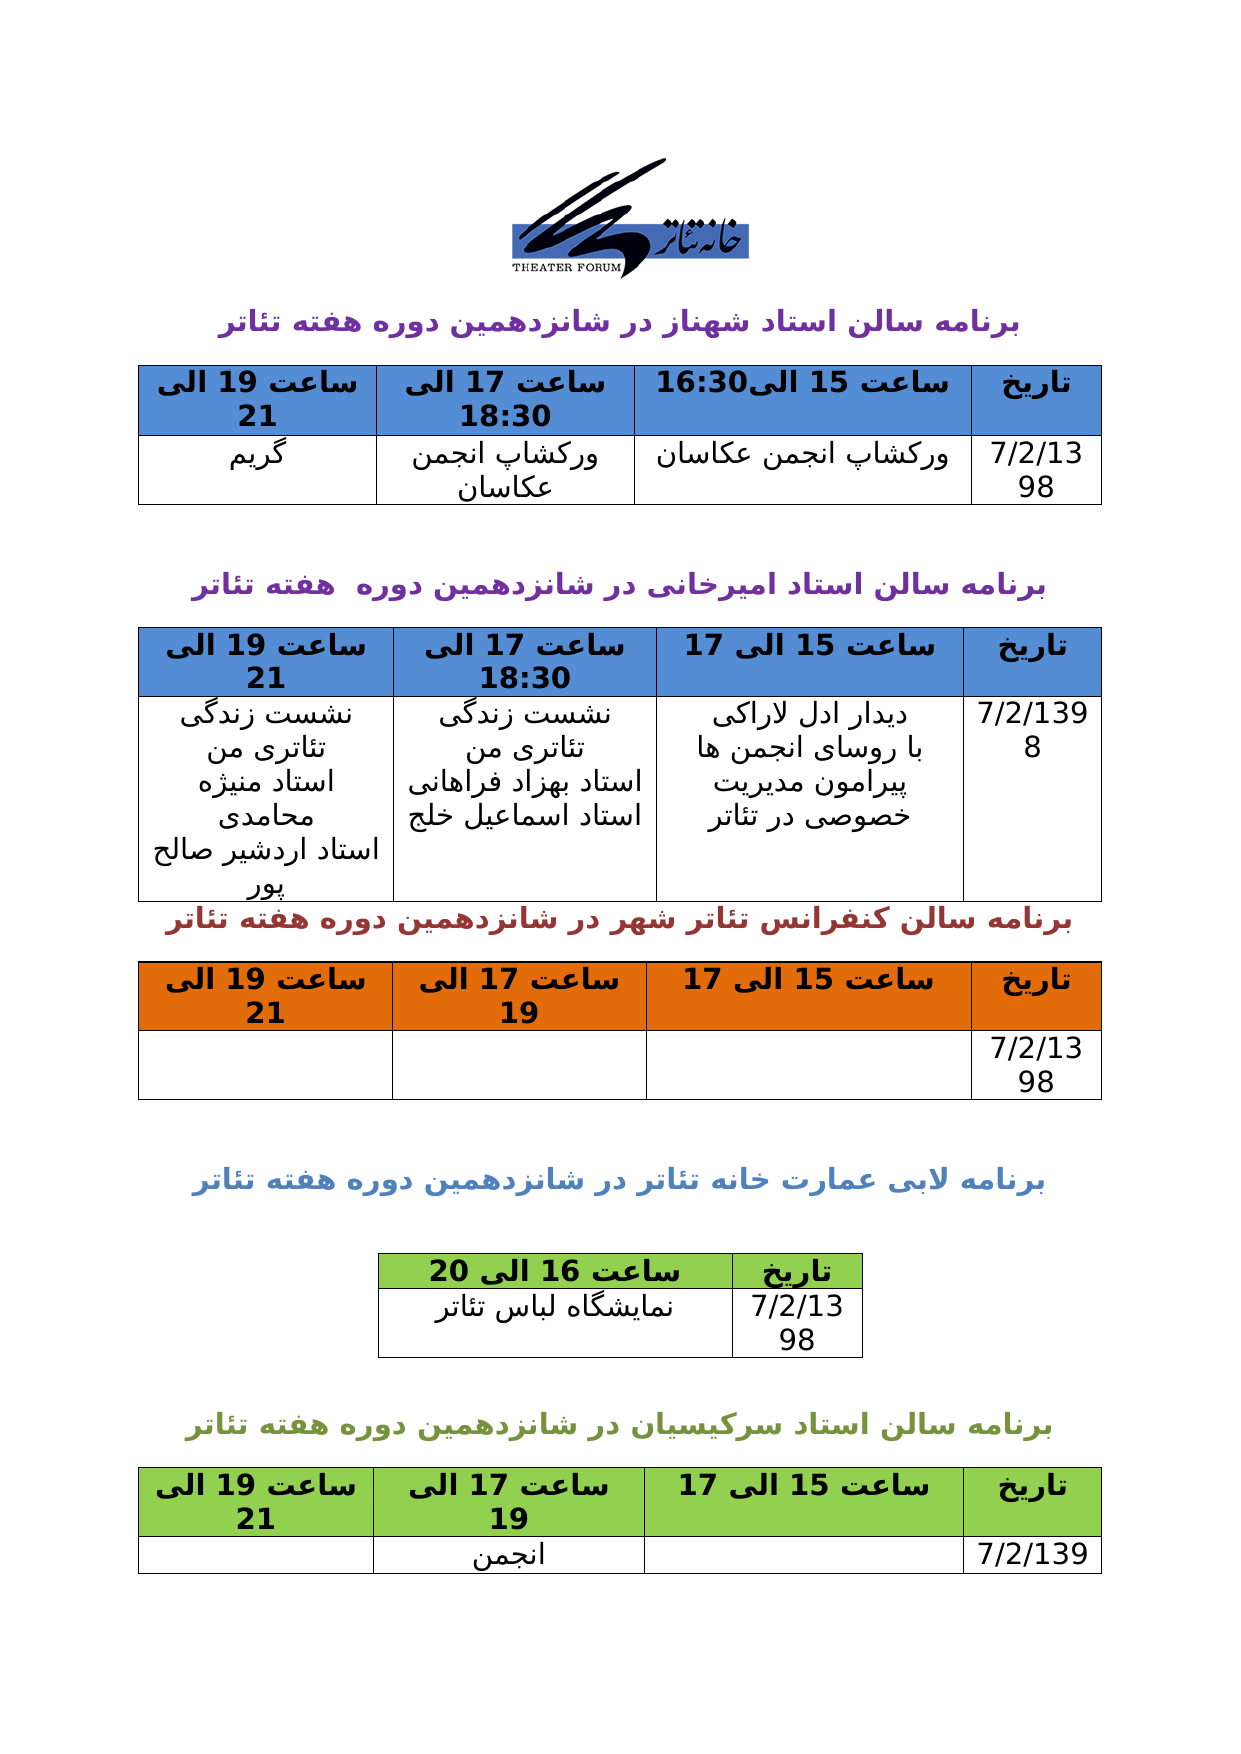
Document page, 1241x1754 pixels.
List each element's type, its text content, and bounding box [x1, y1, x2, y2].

text برنامه سالن کنفرانس تئاتر شهر در شانزدهمین دوره هفته تئاتر [150, 902, 1090, 936]
table_cell ورکشاپ انجمن عکاسان [377, 436, 634, 504]
table_cell دیدار ادل لاراکی با روسای انجمن ها پیرامون مدیریت خصوصی در تئاتر [657, 697, 963, 901]
table_header ساعت 17 الی 18:30 [394, 628, 656, 696]
table_cell [139, 1537, 373, 1573]
table_cell نشست زندگی تئاتری من استاد منیژه محامدی استاد اردشیر صالح پور [139, 697, 393, 901]
table_header تاریخ [972, 366, 1101, 435]
table_header ساعت 17 الی 18:30 [377, 366, 634, 435]
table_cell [374, 1537, 644, 1573]
table_header ساعت 19 الی 21 [139, 628, 393, 696]
text برنامه سالن استاد شهناز در شانزدهمین دوره هفته تئاتر [150, 305, 1090, 339]
table_header تاریخ [972, 963, 1101, 1030]
table_header ساعت 19 الی 21 [139, 963, 392, 1030]
table_header تاریخ [964, 1468, 1101, 1536]
text برنامه سالن استاد امیرخانی در شانزدهمین دوره هفته تئاتر [150, 567, 1090, 601]
table_header ساعت 15 الی16:30 [635, 366, 971, 435]
table_cell 7/2/1398 [733, 1289, 862, 1357]
table_cell [393, 1031, 646, 1099]
table_header ساعت 17 الی 19 [374, 1468, 644, 1536]
table_cell گریم [139, 436, 376, 504]
picture [491, 149, 749, 280]
table_header ساعت 19 الی 21 [139, 1468, 373, 1536]
table_cell [645, 1537, 963, 1573]
text برنامه لابی عمارت خانه تئاتر در شانزدهمین دوره هفته تئاتر [150, 1162, 1090, 1196]
table_cell [139, 1031, 392, 1099]
table_header ساعت 17 الی 19 [393, 963, 646, 1030]
table_header ساعت 19 الی 21 [139, 366, 376, 435]
text برنامه سالن استاد سرکیسیان در شانزدهمین دوره هفته تئاتر [150, 1407, 1090, 1441]
table_header تاریخ [733, 1254, 862, 1288]
table_header ساعت 15 الی 17 [645, 1468, 963, 1536]
table_cell [647, 1031, 971, 1099]
table_cell 7/2/1398 [972, 1031, 1101, 1099]
table_header ساعت 16 الی 20 [379, 1254, 732, 1288]
table_cell ورکشاپ انجمن عکاسان [635, 436, 971, 504]
table_header ساعت 15 الی 17 [647, 963, 971, 1030]
table_header تاریخ [964, 628, 1101, 696]
table_cell 7/2/1398 [964, 697, 1101, 901]
table_cell 7/2/1398 [964, 1537, 1101, 1573]
table_cell 7/2/1398 [972, 436, 1101, 504]
table_cell نشست زندگی تئاتری من استاد بهزاد فراهانی استاد اسماعیل خلج [394, 697, 656, 901]
table_cell نمایشگاه لباس تئاتر [379, 1289, 732, 1357]
table_header ساعت 15 الی 17 [657, 628, 963, 696]
